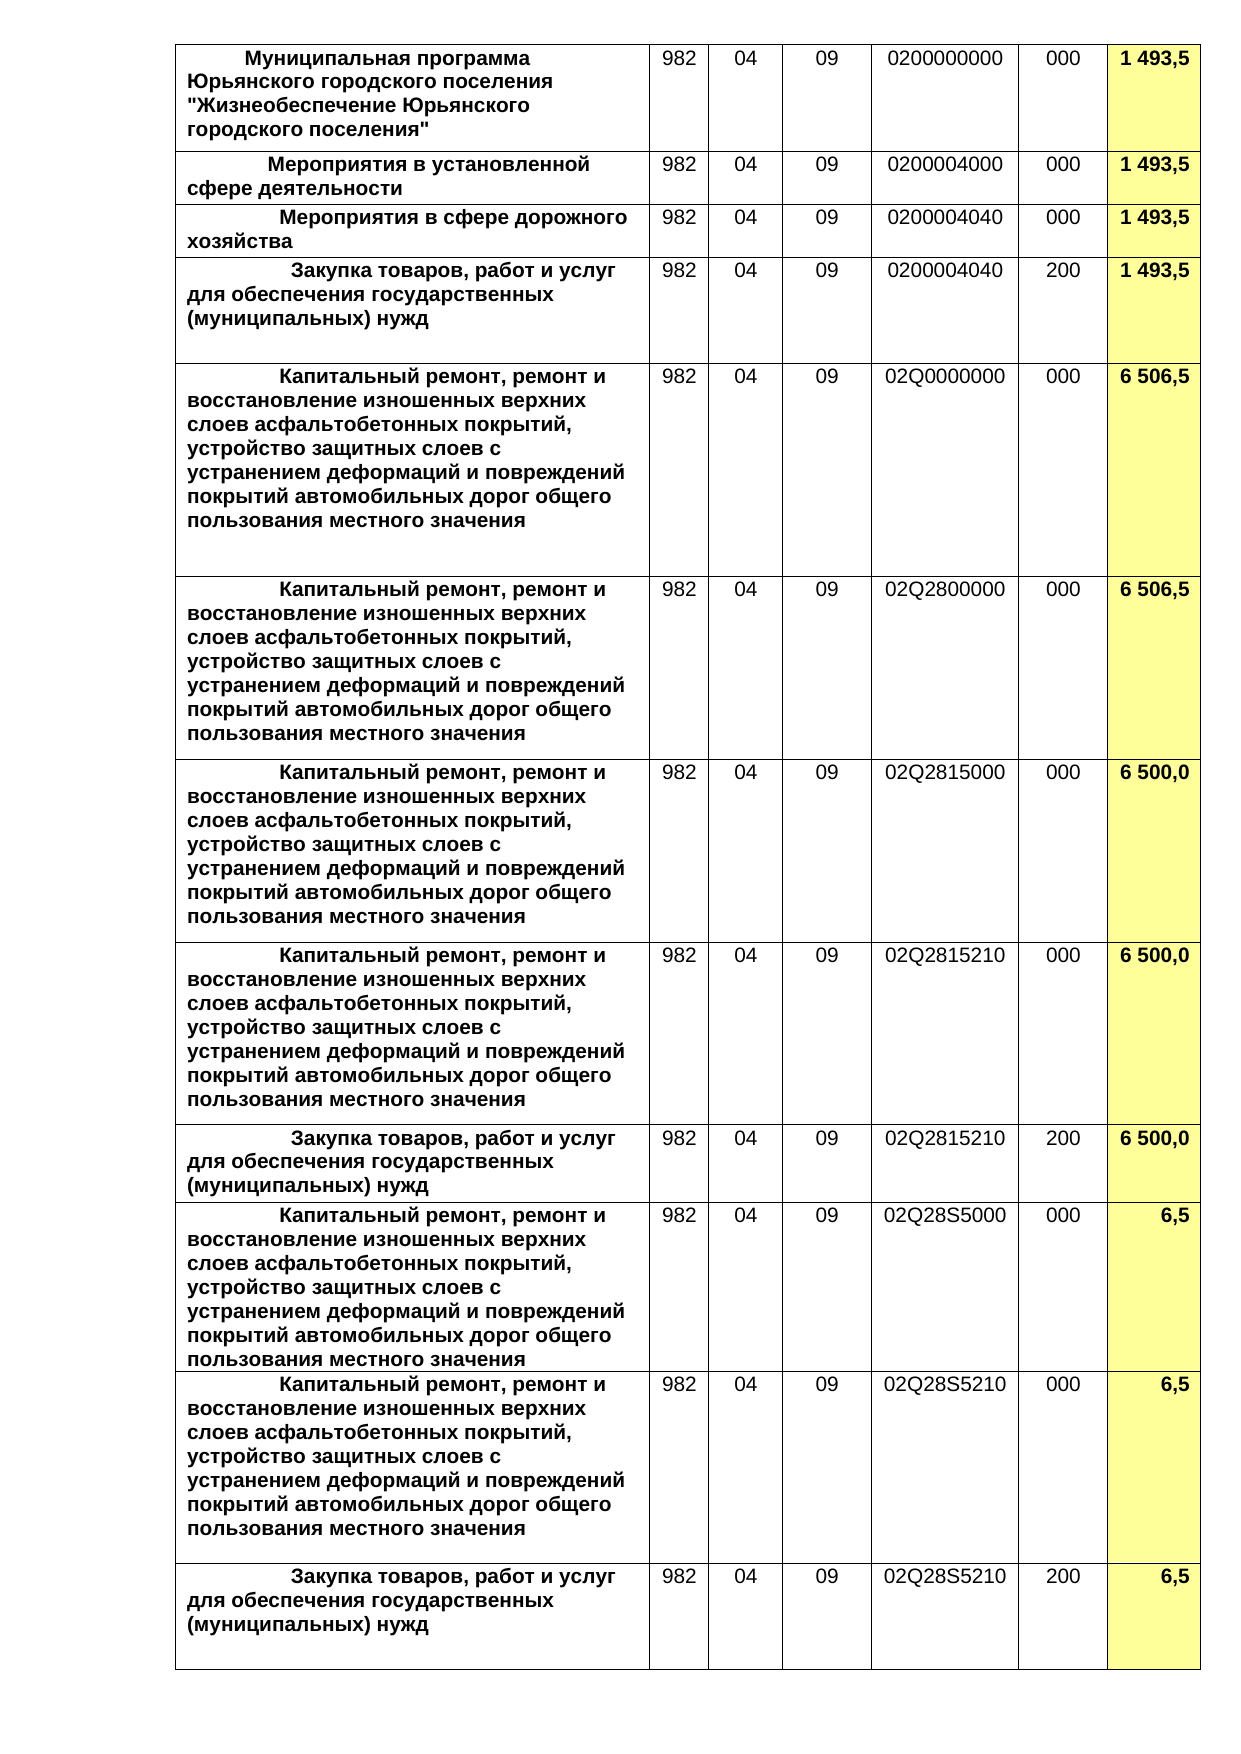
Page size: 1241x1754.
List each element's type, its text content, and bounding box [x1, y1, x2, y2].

table_cell Закупка товаров, работ и услуг для обеспечения государственных (муниципальных) нужд [176, 1564, 649, 1669]
table_cell 04 [709, 1125, 782, 1202]
table_cell 6,5 [1108, 1203, 1200, 1371]
table_cell 6 500,0 [1108, 760, 1200, 942]
table_cell Капитальный ремонт, ремонт и восстановление изношенных верхних слоев асфальтобетонных покрытий, устройство защитных слоев с устранением деформаций и повреждений покрытий автомобильных дорог общего пользования местного значения [176, 760, 649, 942]
table_cell 04 [709, 943, 782, 1124]
table_cell 02Q28S5210 [872, 1372, 1018, 1562]
table_cell 982 [650, 1125, 708, 1202]
table_cell 982 [650, 152, 708, 204]
table_cell 982 [650, 205, 708, 257]
table_cell 02Q2815000 [872, 760, 1018, 942]
table_cell 09 [783, 1203, 871, 1371]
table_cell 1 493,5 [1108, 205, 1200, 257]
table_cell 04 [709, 258, 782, 363]
table_cell 09 [783, 1564, 871, 1669]
table_cell 02Q2815210 [872, 1125, 1018, 1202]
table_cell 000 [1019, 364, 1107, 576]
table_cell 1 493,5 [1108, 258, 1200, 363]
table_cell 200 [1019, 1125, 1107, 1202]
table_cell 02Q0000000 [872, 364, 1018, 576]
table_cell 09 [783, 364, 871, 576]
table_cell 982 [650, 943, 708, 1124]
table_cell 09 [783, 152, 871, 204]
table_cell 000 [1019, 152, 1107, 204]
table_cell 09 [783, 1372, 871, 1562]
table_cell 982 [650, 364, 708, 576]
table_cell 982 [650, 760, 708, 942]
table_cell 02Q2800000 [872, 577, 1018, 759]
table_cell 200 [1019, 1564, 1107, 1669]
table_cell Капитальный ремонт, ремонт и восстановление изношенных верхних слоев асфальтобетонных покрытий, устройство защитных слоев с устранением деформаций и повреждений покрытий автомобильных дорог общего пользования местного значения [176, 364, 649, 576]
table_cell 6 506,5 [1108, 364, 1200, 576]
table_cell 6,5 [1108, 1372, 1200, 1562]
table_cell 09 [783, 760, 871, 942]
table_cell 09 [783, 943, 871, 1124]
table_cell 04 [709, 1564, 782, 1669]
table_cell Капитальный ремонт, ремонт и восстановление изношенных верхних слоев асфальтобетонных покрытий, устройство защитных слоев с устранением деформаций и повреждений покрытий автомобильных дорог общего пользования местного значения [176, 577, 649, 759]
table_cell 000 [1019, 577, 1107, 759]
table_cell 6 500,0 [1108, 943, 1200, 1124]
table_cell 982 [650, 258, 708, 363]
table_cell 000 [1019, 205, 1107, 257]
table_cell 1 493,5 [1108, 152, 1200, 204]
table_cell 09 [783, 577, 871, 759]
table_cell Закупка товаров, работ и услуг для обеспечения государственных (муниципальных) нужд [176, 258, 649, 363]
table_cell Капитальный ремонт, ремонт и восстановление изношенных верхних слоев асфальтобетонных покрытий, устройство защитных слоев с устранением деформаций и повреждений покрытий автомобильных дорог общего пользования местного значения [176, 943, 649, 1124]
table_cell Мероприятия в сфере дорожного хозяйства [176, 205, 649, 257]
table_cell 200 [1019, 258, 1107, 363]
table_cell 982 [650, 577, 708, 759]
table_cell 02Q2815210 [872, 943, 1018, 1124]
table_cell 09 [783, 45, 871, 151]
table_cell 982 [650, 1564, 708, 1669]
table_cell 000 [1019, 1203, 1107, 1371]
table_cell 04 [709, 577, 782, 759]
table_cell 02Q28S5210 [872, 1564, 1018, 1669]
table_cell 000 [1019, 943, 1107, 1124]
table_cell 04 [709, 760, 782, 942]
table_cell 04 [709, 1372, 782, 1562]
table_cell Капитальный ремонт, ремонт и восстановление изношенных верхних слоев асфальтобетонных покрытий, устройство защитных слоев с устранением деформаций и повреждений покрытий автомобильных дорог общего пользования местного значения [176, 1203, 649, 1371]
table_cell 09 [783, 1125, 871, 1202]
table_cell Капитальный ремонт, ремонт и восстановление изношенных верхних слоев асфальтобетонных покрытий, устройство защитных слоев с устранением деформаций и повреждений покрытий автомобильных дорог общего пользования местного значения [176, 1372, 649, 1562]
table_cell 000 [1019, 1372, 1107, 1562]
table_cell 0200004000 [872, 152, 1018, 204]
table_cell Закупка товаров, работ и услуг для обеспечения государственных (муниципальных) нужд [176, 1125, 649, 1202]
table_cell 1 493,5 [1108, 45, 1200, 151]
table_cell 09 [783, 205, 871, 257]
table_cell 6 506,5 [1108, 577, 1200, 759]
table_cell 000 [1019, 760, 1107, 942]
table_cell Мероприятия в установленной сфере деятельности [176, 152, 649, 204]
table_cell 982 [650, 1203, 708, 1371]
table_cell 0200004040 [872, 205, 1018, 257]
table_cell 04 [709, 1203, 782, 1371]
table_cell 04 [709, 364, 782, 576]
table_cell 04 [709, 152, 782, 204]
table_cell 02Q28S5000 [872, 1203, 1018, 1371]
table_cell 982 [650, 45, 708, 151]
table_cell 6 500,0 [1108, 1125, 1200, 1202]
table_cell 6,5 [1108, 1564, 1200, 1669]
table_cell 0200000000 [872, 45, 1018, 151]
table_cell 04 [709, 205, 782, 257]
table_cell 982 [650, 1372, 708, 1562]
table_cell 0200004040 [872, 258, 1018, 363]
table_cell 09 [783, 258, 871, 363]
table_cell 000 [1019, 45, 1107, 151]
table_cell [176, 45, 649, 151]
table_cell 04 [709, 45, 782, 151]
